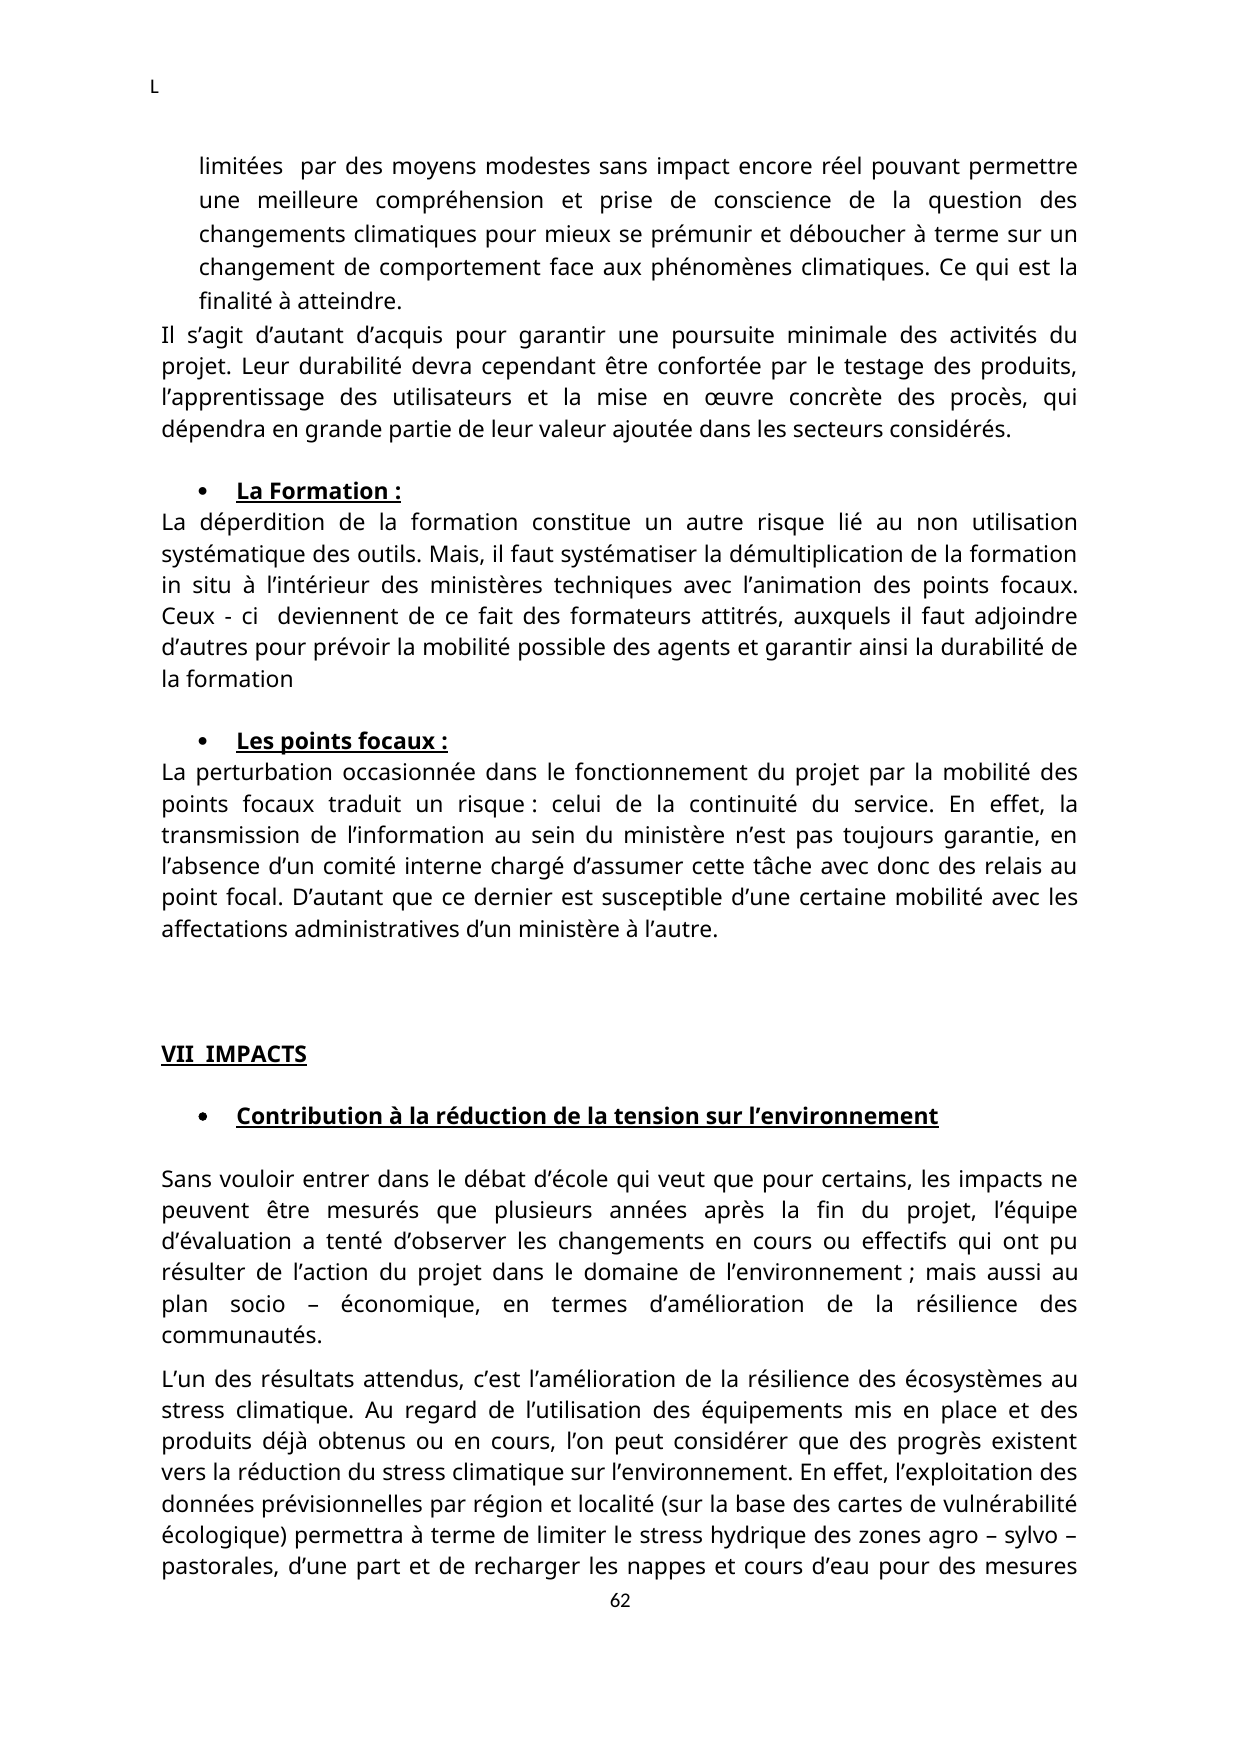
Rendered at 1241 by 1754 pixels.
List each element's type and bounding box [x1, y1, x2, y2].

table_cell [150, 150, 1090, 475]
table_cell [150, 475, 1090, 1581]
